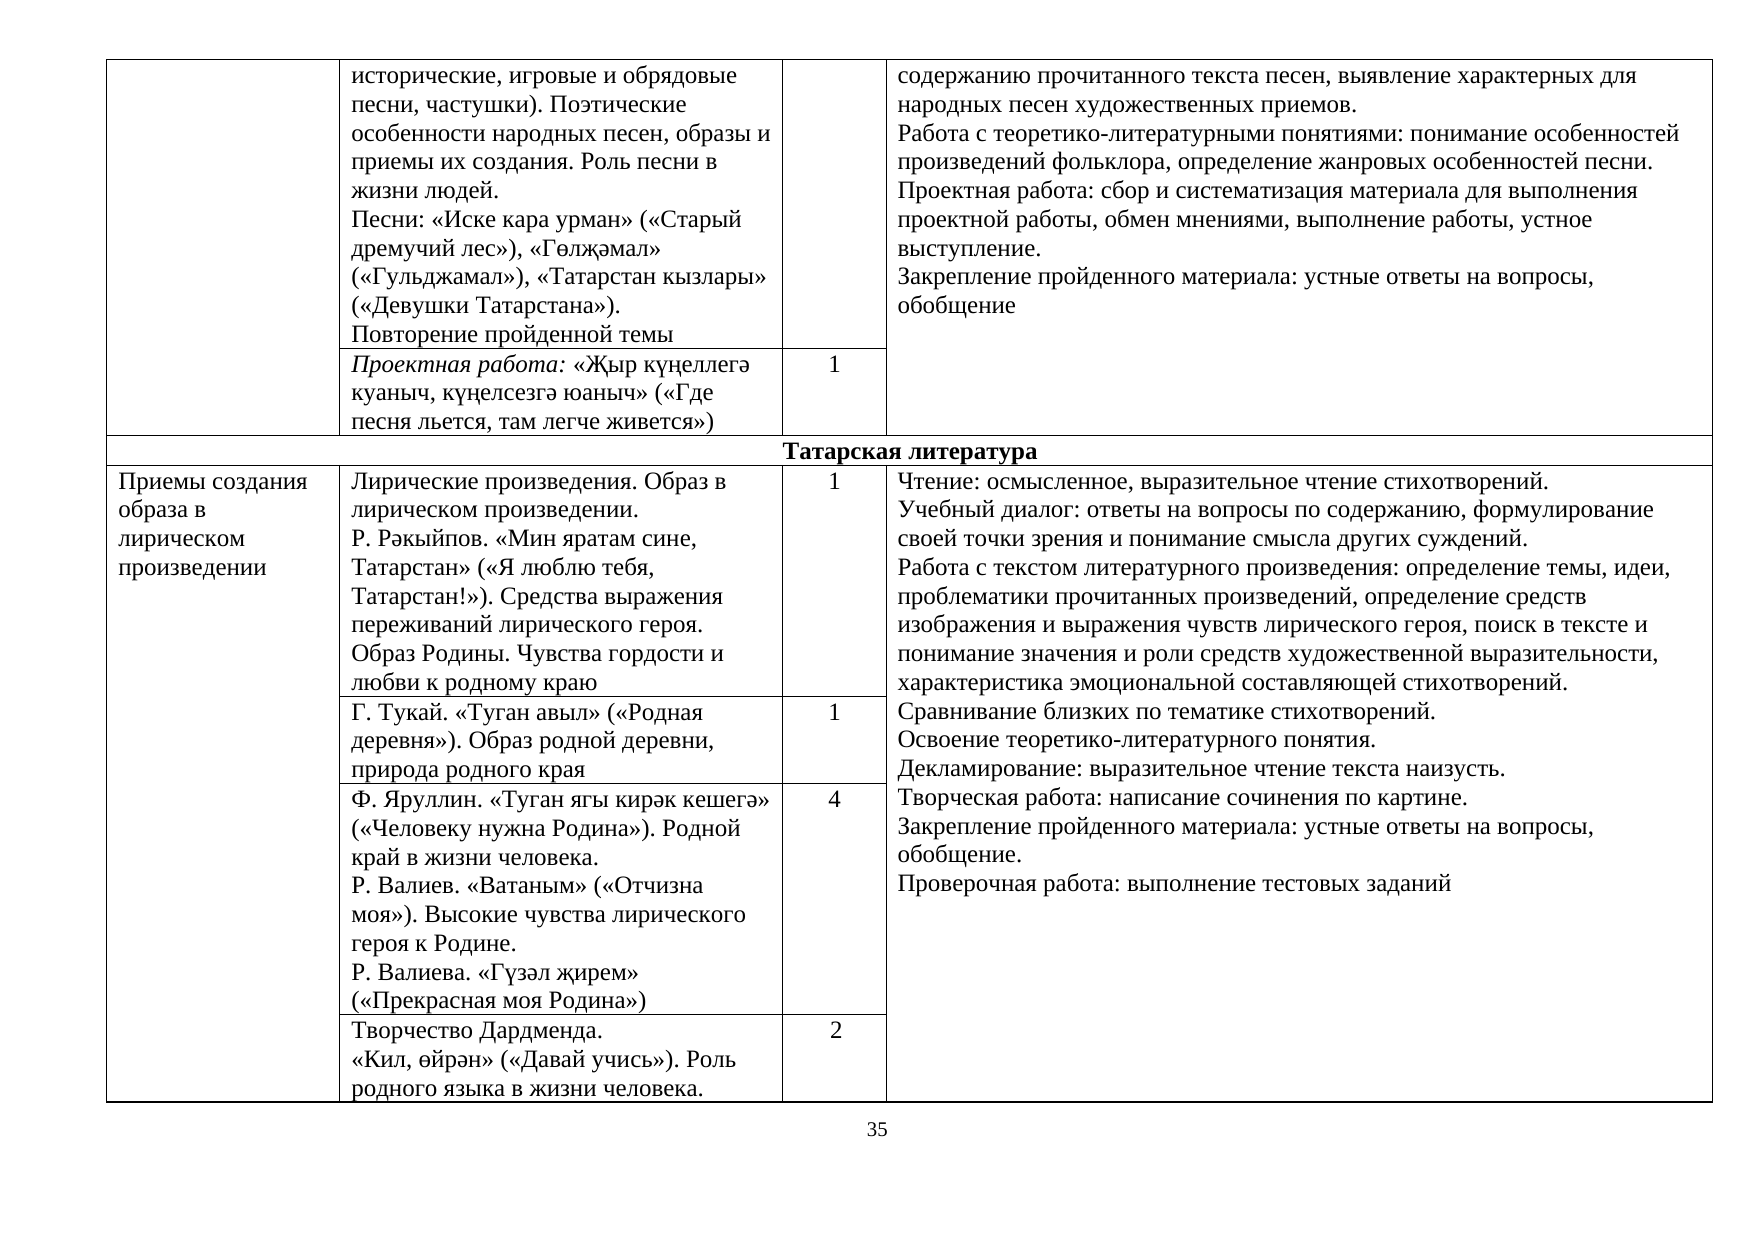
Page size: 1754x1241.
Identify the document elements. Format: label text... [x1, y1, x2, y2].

table_cell Приемы создания образа в лирическом произведении [107, 466, 339, 1101]
table_cell 1 [783, 466, 886, 696]
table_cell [340, 60, 782, 348]
table_cell Лирические произведения. Образ в лирическом произведении. Р. Рәкыйпов. «Мин яратам сине, Татарстан» («Я люблю тебя, Татарстан!»). Средства выражения переживаний лирического героя. Образ Родины. Чувства гордости и любви к родному краю [340, 466, 782, 696]
table_cell 2 [783, 1015, 886, 1101]
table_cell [887, 60, 1712, 435]
table_cell Татарская литература [107, 436, 1712, 465]
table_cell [340, 1015, 782, 1101]
table_cell 1 [783, 697, 886, 783]
table_cell 1 [783, 349, 886, 435]
table_cell Чтение: осмысленное, выразительное чтение стихотворений. Учебный диалог: ответы на вопросы по содержанию, формулирование своей точки зрения и понимание смысла других суждений. Работа с текстом литературного произведения: определение темы, идеи, проблематики прочитанных произведений, определение средств изображения и выражения чувств лирического героя, поиск в тексте и понимание значения и роли средств художественной выразительности, характеристика эмоциональной составляющей стихотворений. Сравнивание близких по тематике стихотворений. Освоение теоретико-литературного понятия. Декламирование: выразительное чтение текста наизусть. Творческая работа: написание сочинения по картине. Закрепление пройденного материала: устные ответы на вопросы, обобщение. Проверочная работа: выполнение тестовых заданий [887, 466, 1712, 1101]
table_cell 4 [783, 784, 886, 1014]
table_cell Проектная работа: «Җыр күңеллегә куаныч, күңелсезгә юаныч» («Где песня льется, там легче живется») [340, 349, 782, 435]
table_cell 3 [783, 60, 886, 348]
table_cell Ф. Яруллин. «Туган ягы кирәк кешегә» («Человеку нужна Родина»). Родной край в жизни человека. Р. Валиев. «Ватаным» («Отчизна моя»). Высокие чувства лирического героя к Родине. Р. Валиева. «Гүзәл җирем» («Прекрасная моя Родина») [340, 784, 782, 1014]
table_cell Г. Тукай. «Туган авыл» («Родная деревня»). Образ родной деревни, природа родного края [340, 697, 782, 783]
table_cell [107, 60, 339, 435]
